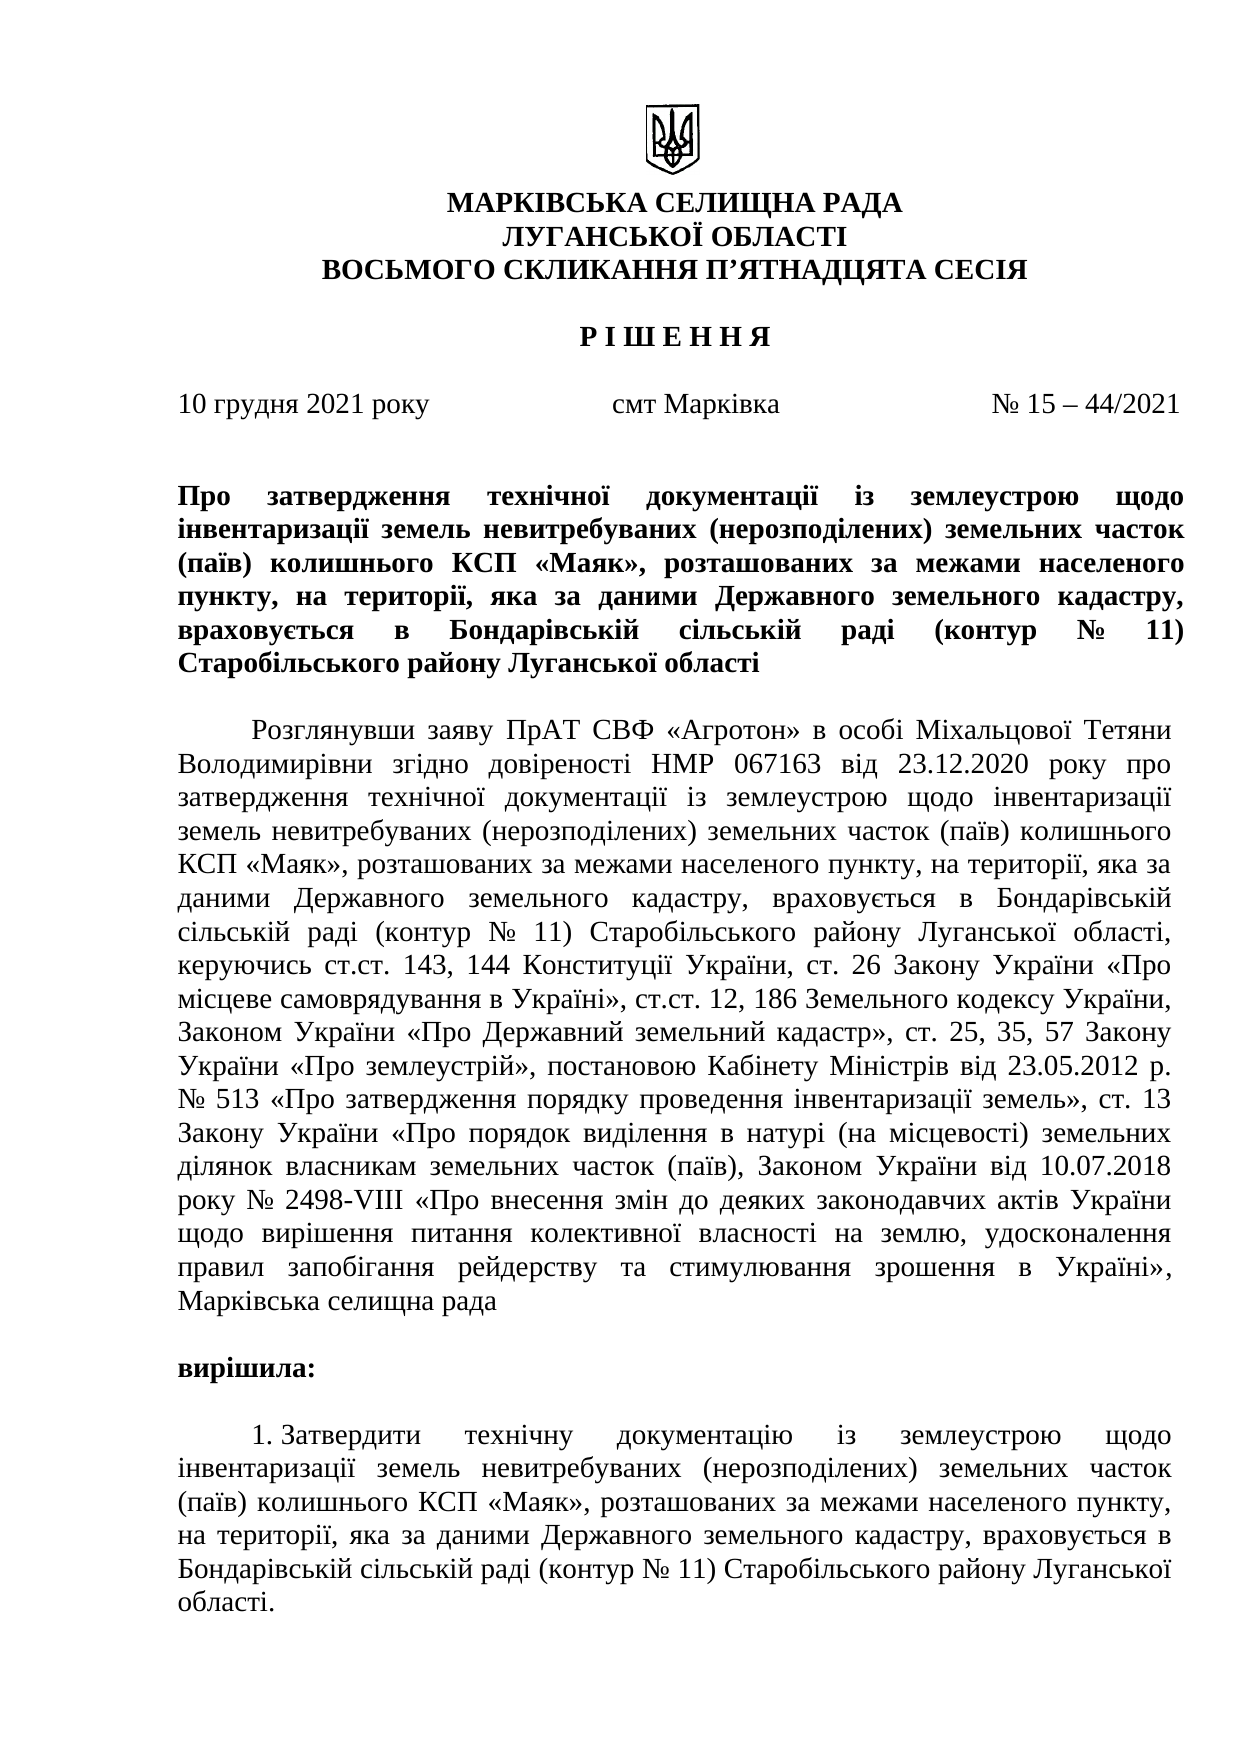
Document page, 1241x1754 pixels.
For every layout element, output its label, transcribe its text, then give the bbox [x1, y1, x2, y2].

subtitle ЛУГАНСЬКОЇ ОБЛАСТІ [177, 219, 1172, 252]
text вирішила: [177, 1350, 1172, 1383]
text Розглянувши заяву ПрАТ СВФ «Агротон» в особі Міхальцової Тетяни Володимирівни згідно довіреності НМР 067163 від 23.12.2020 року про затвердження технічної документації із землеустрою щодо інвентаризації земель невитребуваних (нерозподілених) земельних часток (паїв) колишнього КСП «Маяк», розташованих за межами населеного пункту, на території, яка за даними Державного земельного кадастру, враховується в Бондарівській сільській раді (контур № 11) Старобільського району Луганської області, керуючись ст.ст. 143, 144 Конституції України, ст. 26 Закону України «Про місцеве самоврядування в Україні», ст.ст. 12, 186 Земельного кодексу України, Законом України «Про Державний земельний кадастр», ст. 25, 35, 57 Закону України «Про землеустрій», постановою Кабінету Міністрів від 23.05.2012 р. № 513 «Про затвердження порядку проведення інвентаризації земель», ст. 13 Закону України «Про порядок виділення в натурі (на місцевості) земельних ділянок власникам земельних часток (паїв), Законом України від 10.07.2018 року № 2498-VIII «Про внесення змін до деяких законодавчих актів України щодо вирішення питання колективної власності на землю, удосконалення правил запобігання рейдерству та стимулювання зрошення в Україні», Марківська селищна рада [177, 712, 1172, 1316]
text Р І Ш Е Н Н Я [177, 319, 1172, 353]
picture [646, 104, 700, 175]
list Затвердити технічну документацію із землеустрою щодо інвентаризації земель невитребуваних (нерозподілених) земельних часток (паїв) колишнього КСП «Маяк», розташованих за межами населеного пункту, на території, яка за даними Державного земельного кадастру, враховується в Бондарівській сільській раді (контур № 11) Старобільського району Луганської області. [177, 1417, 1172, 1618]
subtitle МАРКІВСЬКА СЕЛИЩНА РАДА [177, 185, 1172, 219]
text Про затвердження технічної документації із землеустрою щодо інвентаризації земель невитребуваних (нерозподілених) земельних часток (паїв) колишнього КСП «Маяк», розташованих за межами населеного пункту, на території, яка за даними Державного земельного кадастру, враховується в Бондарівській сільській раді (контур № 11) Старобільського району Луганської області [177, 478, 1185, 679]
text ВОСЬМОГО СКЛИКАННЯ П’ЯТНАДЦЯТА СЕСІЯ [177, 252, 1172, 286]
text 10 грудня 2021 року смт Марківка № 15 – 44/2021 [177, 386, 1181, 420]
